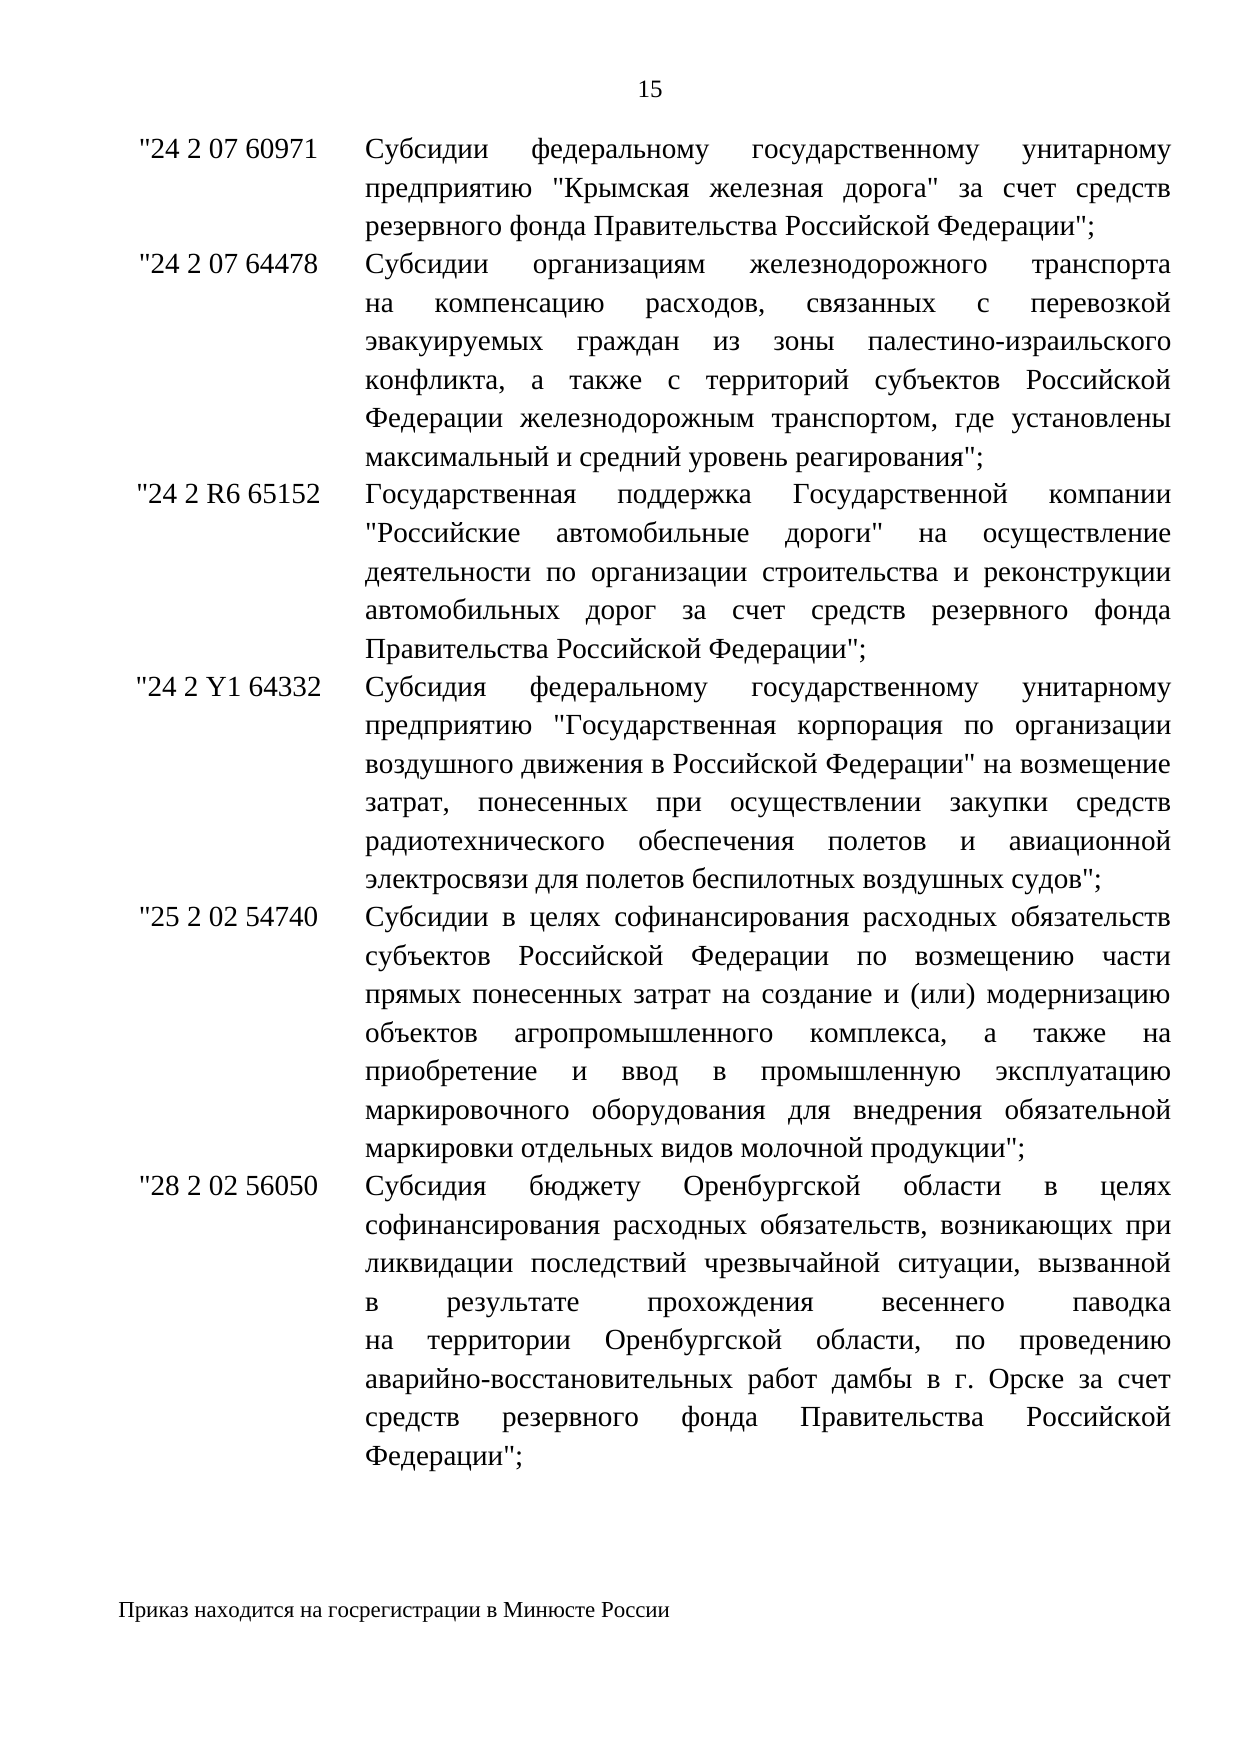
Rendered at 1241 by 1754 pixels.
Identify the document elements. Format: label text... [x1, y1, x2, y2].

table_cell "25 2 02 54740 [103, 899, 354, 1168]
table_cell "24 2 07 60971 [103, 131, 354, 246]
table_cell Субсидии организациям железнодорожного транспорта на компенсацию расходов, связанных с перевозкой эвакуируемых граждан из зоны палестино-израильского конфликта, а также с территорий субъектов Российской Федерации железнодорожным транспортом, где установлены максимальный и средний уровень реагирования"; [354, 246, 1183, 477]
table_cell Субсидии федеральному государственному унитарному предприятию "Крымская железная дорога" за счет средств резервного фонда Правительства Российской Федерации"; [354, 131, 1183, 246]
table_cell Субсидия федеральному государственному унитарному предприятию "Государственная корпорация по организации воздушного движения в Российской Федерации" на возмещение затрат, понесенных при осуществлении закупки средств радиотехнического обеспечения полетов и авиационной электросвязи для полетов беспилотных воздушных судов"; [354, 669, 1183, 899]
table_cell "24 2 07 64478 [103, 246, 354, 477]
table_cell "28 2 02 56050 [103, 1168, 354, 1476]
table_cell Субсидии в целях софинансирования расходных обязательств субъектов Российской Федерации по возмещению части прямых понесенных затрат на создание и (или) модернизацию объектов агропромышленного комплекса, а также на приобретение и ввод в промышленную эксплуатацию маркировочного оборудования для внедрения обязательной маркировки отдельных видов молочной продукции"; [354, 899, 1183, 1168]
table_cell Субсидия бюджету Оренбургской области в целях софинансирования расходных обязательств, возникающих при ликвидации последствий чрезвычайной ситуации, вызванной в результате прохождения весеннего паводка на территории Оренбургской области, по проведению аварийно-восстановительных работ дамбы в г. Орске за счет средств резервного фонда Правительства Российской Федерации"; [354, 1168, 1183, 1476]
table_cell "24 2 Y1 64332 [103, 669, 354, 899]
table_cell Государственная поддержка Государственной компании "Российские автомобильные дороги" на осуществление деятельности по организации строительства и реконструкции автомобильных дорог за счет средств резервного фонда Правительства Российской Федерации"; [354, 477, 1183, 669]
table_cell "24 2 R6 65152 [103, 477, 354, 669]
